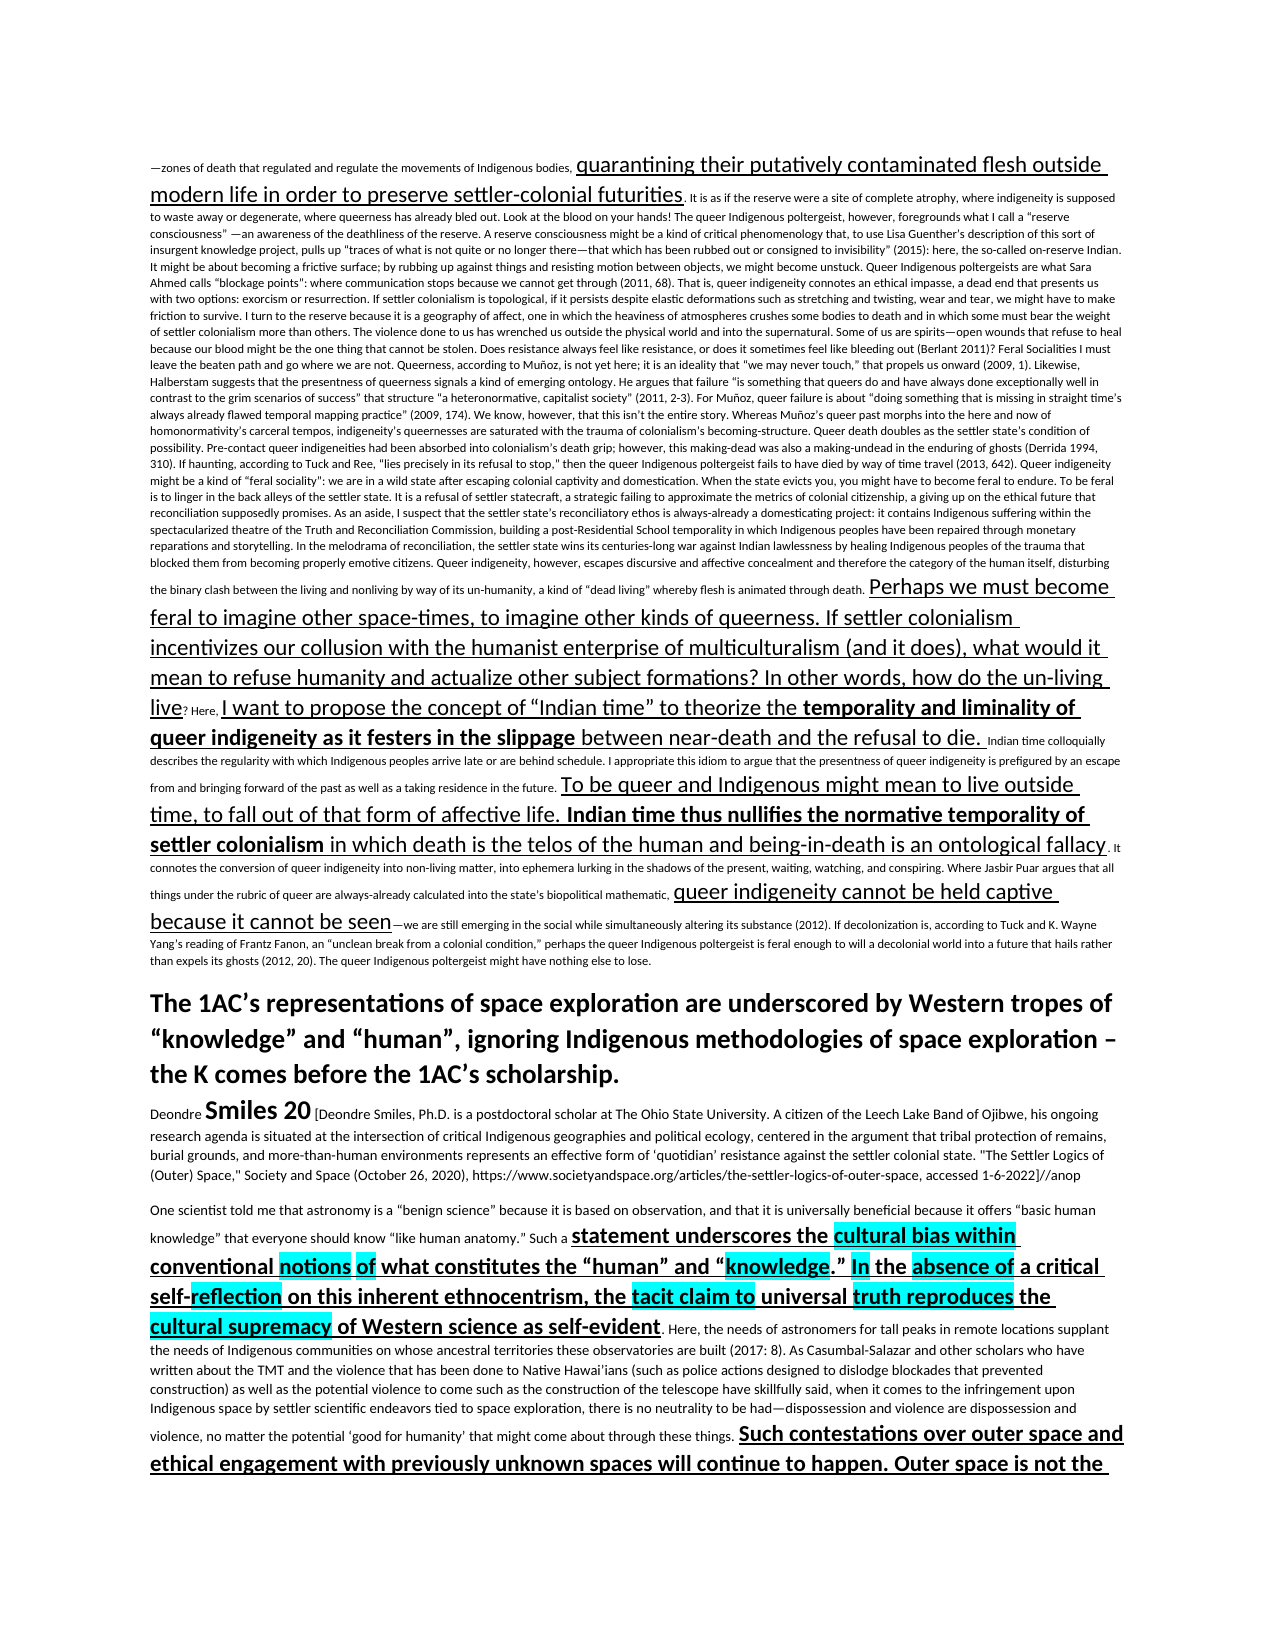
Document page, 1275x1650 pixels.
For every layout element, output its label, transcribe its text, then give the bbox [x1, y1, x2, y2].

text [150, 1202, 1125, 1477]
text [150, 150, 1125, 968]
subtitle The 1AC’s representations of space exploration are underscored by Western tropes of “knowledge” and “human”, ignoring Indigenous methodologies of space exploration – the K comes before the 1AC’s scholarship. [150, 986, 1125, 1091]
text Deondre Smiles 20 [Deondre Smiles, Ph.D. is a postdoctoral scholar at The Ohio State University. A citizen of the Leech Lake Band of Ojibwe, his ongoing research agenda is situated at the intersection of critical Indigenous geographies and political ecology, centered in the argument that tribal protection of remains, burial grounds, and more-than-human environments represents an effective form of ‘quotidian’ resistance against the settler colonial state. "The Settler Logics of (Outer) Space," Society and Space (October 26, 2020), https://www.societyandspace.org/articles/the-settler-logics-of-outer-space, accessed 1-6-2022]//anop [150, 1093, 1125, 1184]
